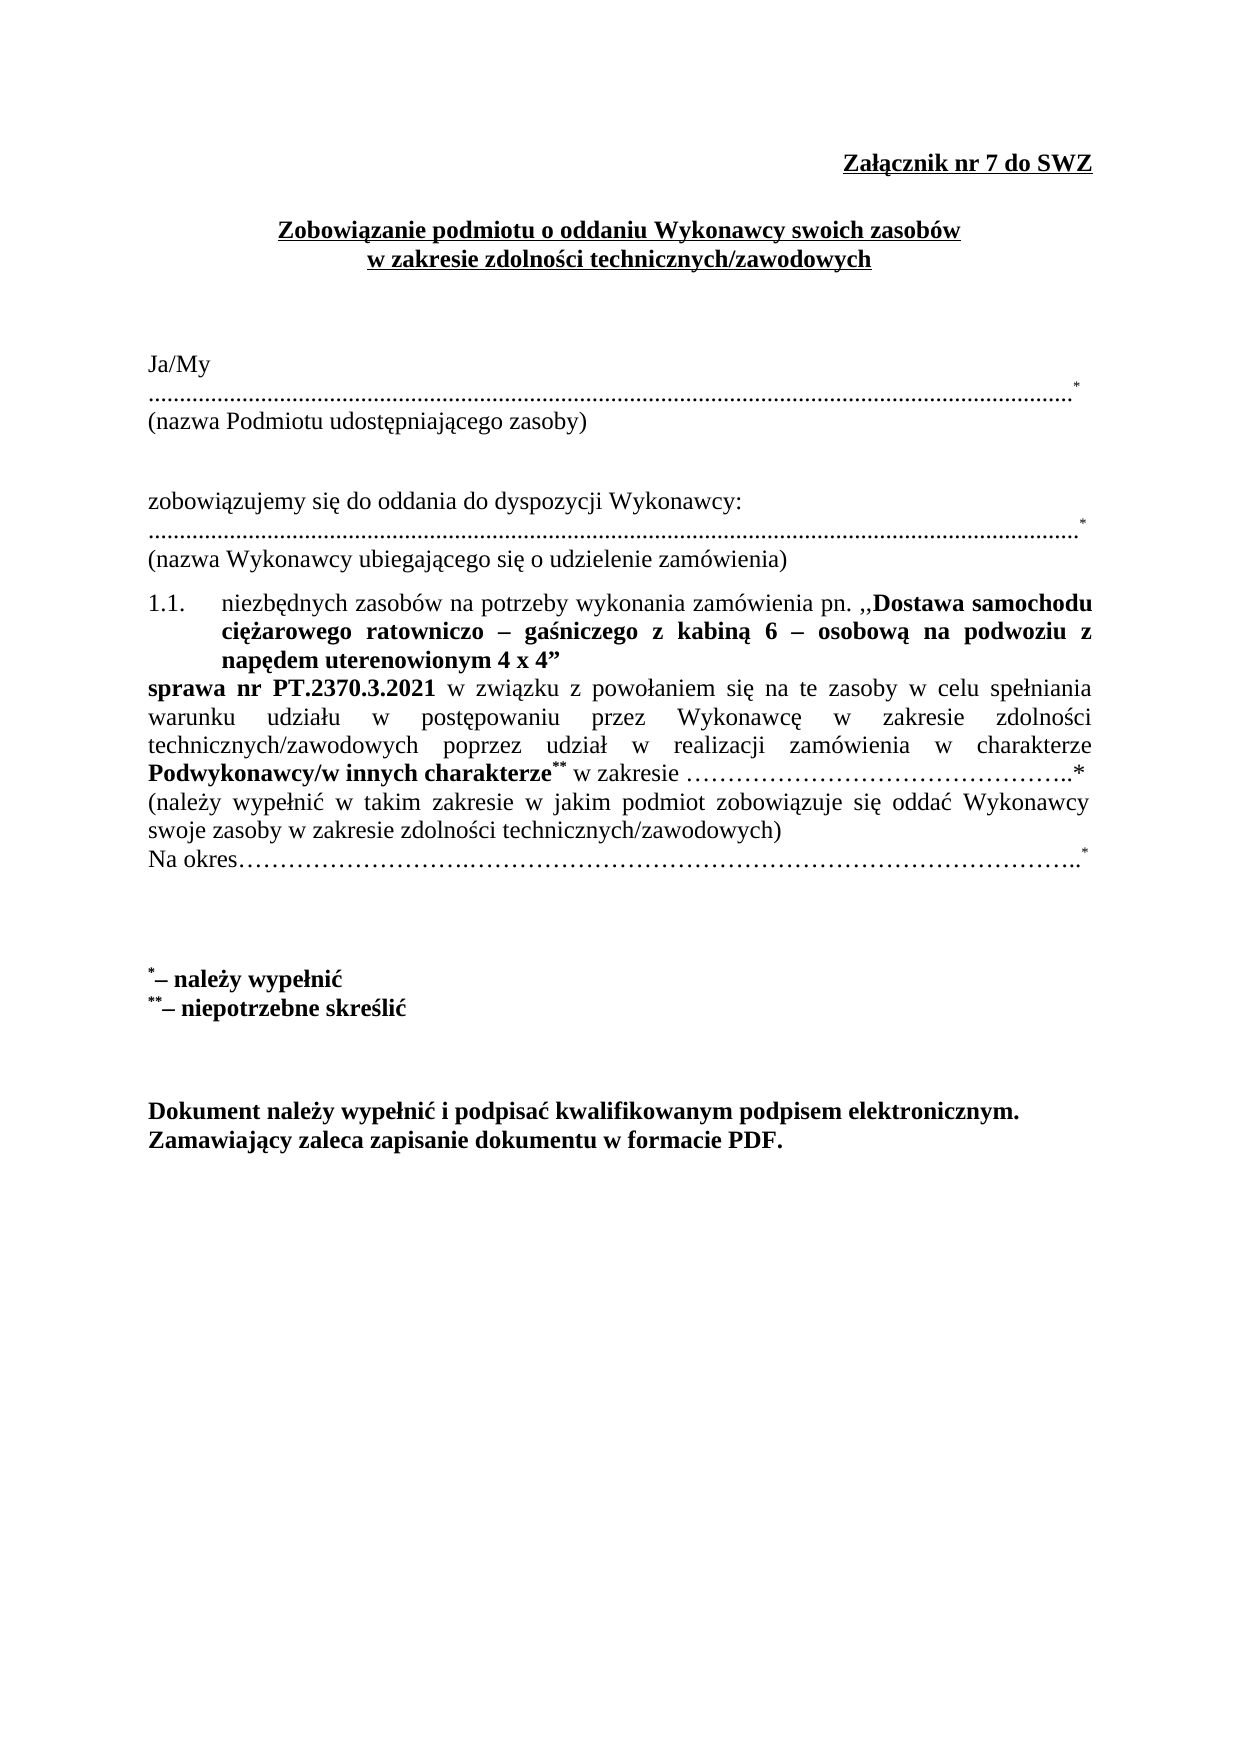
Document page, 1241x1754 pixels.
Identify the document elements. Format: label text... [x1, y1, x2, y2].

text (nazwa Podmiotu udostępniającego zasoby) [148, 406, 1066, 435]
text .....................................................................................................................................................* [148, 515, 1093, 544]
text Zobowiązanie podmiotu o oddaniu Wykonawcy swoich zasobów [148, 215, 1091, 244]
text zobowiązujemy się do oddania do dyspozycji Wykonawcy: [148, 486, 1093, 515]
text (należy wypełnić w takim zakresie w jakim podmiot zobowiązuje się oddać Wykonawcy swoje zasoby w zakresie zdolności technicznych/zawodowych) [148, 787, 1091, 844]
text Zamawiający zaleca zapisanie dokumentu w formacie PDF. [148, 1125, 1093, 1154]
text **– niepotrzebne skreślić [148, 993, 1093, 1022]
text Ja/My [148, 349, 1093, 378]
list niezbędnych zasobów na potrzeby wykonania zamówienia pn. ,,Dostawa samochodu ciężarowego ratowniczo – gaśniczego z kabiną 6 – osobową na podwoziu z napędem uterenowionym 4 x 4” [148, 588, 1093, 674]
text Na okres……………………….………………………………………………………………..* [148, 844, 1093, 873]
text Dokument należy wypełnić i podpisać kwalifikowanym podpisem elektronicznym. [148, 1096, 1093, 1125]
text (nazwa Wykonawcy ubiegającego się o udzielenie zamówienia) [148, 544, 1066, 572]
text w zakresie zdolności technicznych/zawodowych [148, 244, 1091, 272]
text Załącznik nr 7 do SWZ [148, 148, 1093, 176]
text *– należy wypełnić [148, 964, 1093, 993]
text sprawa nr PT.2370.3.2021 w związku z powołaniem się na te zasoby w celu spełniania warunku udziału w postępowaniu przez Wykonawcę w zakresie zdolności technicznych/zawodowych poprzez udział w realizacji zamówienia w charakterze Podwykonawcy/w innych charakterze** w zakresie ………………………………………..* [148, 674, 1093, 787]
text ....................................................................................................................................................* [148, 378, 1093, 406]
